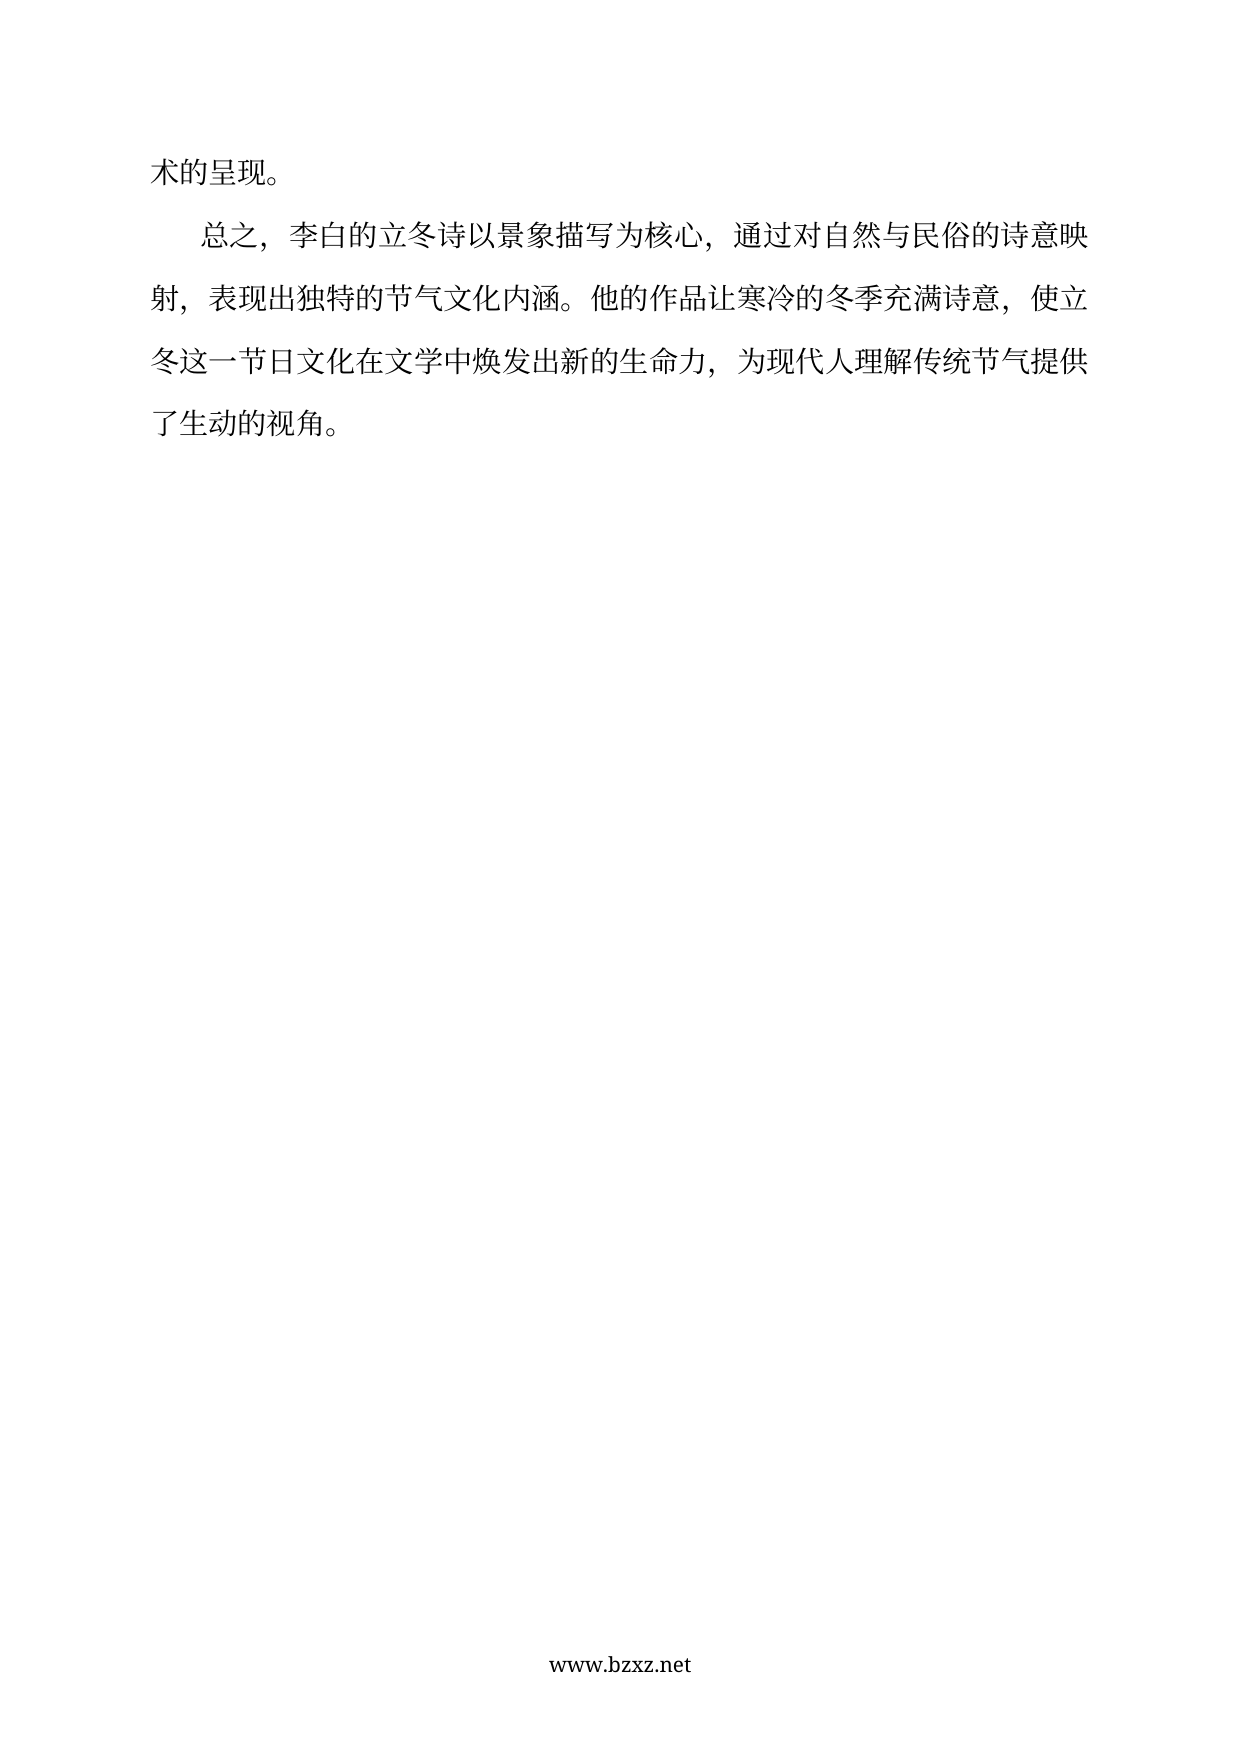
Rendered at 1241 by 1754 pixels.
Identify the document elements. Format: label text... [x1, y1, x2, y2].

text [150, 150, 1090, 192]
text 总之，李白的立冬诗以景象描写为核心，通过对自然与民俗的诗意映射，表现出独特的节气文化内涵。他的作品让寒冷的冬季充满诗意，使立冬这一节日文化在文学中焕发出新的生命力，为现代人理解传统节气提供了生动的视角。 [150, 213, 1090, 443]
